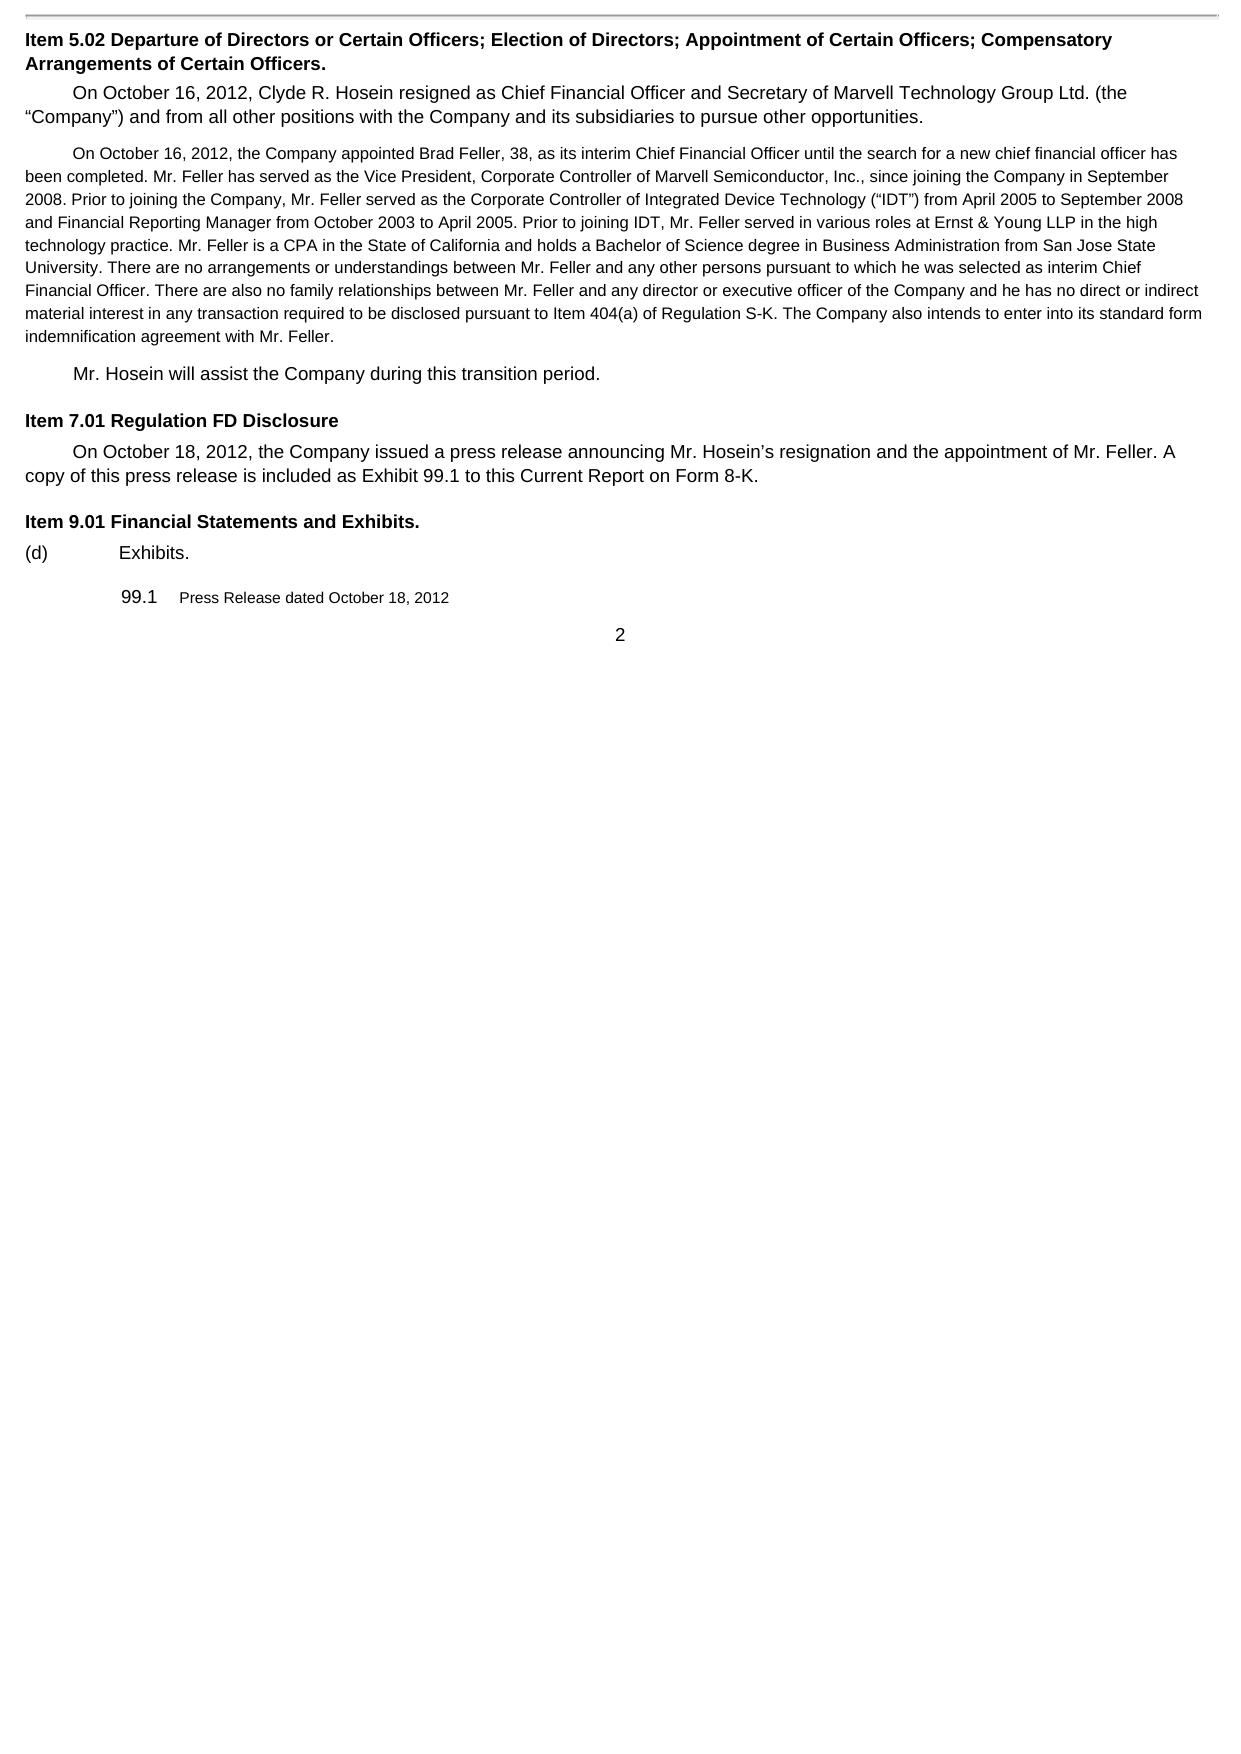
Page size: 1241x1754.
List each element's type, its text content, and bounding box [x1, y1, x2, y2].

text On October 16, 2012, the Company appointed Brad Feller, 38, as its interim Chief Financial Officer until the search for a new chief financial officer has been completed. Mr. Feller has served as the Vice President, Corporate Controller of Marvell Semiconductor, Inc., since joining the Company in September 2008. Prior to joining the Company, Mr. Feller served as the Corporate Controller of Integrated Device Technology (“IDT”) from April 2005 to September 2008 and Financial Reporting Manager from October 2003 to April 2005. Prior to joining IDT, Mr. Feller served in various roles at Ernst & Young LLP in the high technology practice. Mr. Feller is a CPA in the State of California and holds a Bachelor of Science degree in Business Administration from San Jose State University. There are no arrangements or understandings between Mr. Feller and any other persons pursuant to which he was selected as interim Chief Financial Officer. There are also no family relationships between Mr. Feller and any director or executive officer of the Company and he has no direct or indirect material interest in any transaction required to be disclosed pursuant to Item 404(a) of Regulation S-K. The Company also intends to enter into its standard form indemnification agreement with Mr. Feller. [25, 144, 1211, 346]
text 2 [25, 624, 1215, 645]
text On October 18, 2012, the Company issued a press release announcing Mr. Hosein’s resignation and the appointment of Mr. Feller. A copy of this press release is included as Exhibit 99.1 to this Current Report on Form 8-K. [25, 441, 1178, 487]
text Mr. Hosein will assist the Company during this transition period. [73, 362, 1211, 384]
list Exhibits. [25, 542, 1211, 563]
text On October 16, 2012, Clyde R. Hosein resigned as Chief Financial Officer and Secretary of Marvell Technology Group Ltd. (the “Company”) and from all other positions with the Company and its subsidiaries to pursue other opportunities. [25, 82, 1209, 128]
text Item 9.01 Financial Statements and Exhibits. [25, 510, 1211, 532]
picture [23, 14, 1220, 21]
text Item 5.02 Departure of Directors or Certain Officers; Election of Directors; Appointment of Certain Officers; Compensatory Arrangements of Certain Officers. [25, 28, 1201, 74]
text 99.1 Press Release dated October 18, 2012 [121, 586, 1211, 607]
text Item 7.01 Regulation FD Disclosure [25, 409, 1211, 431]
